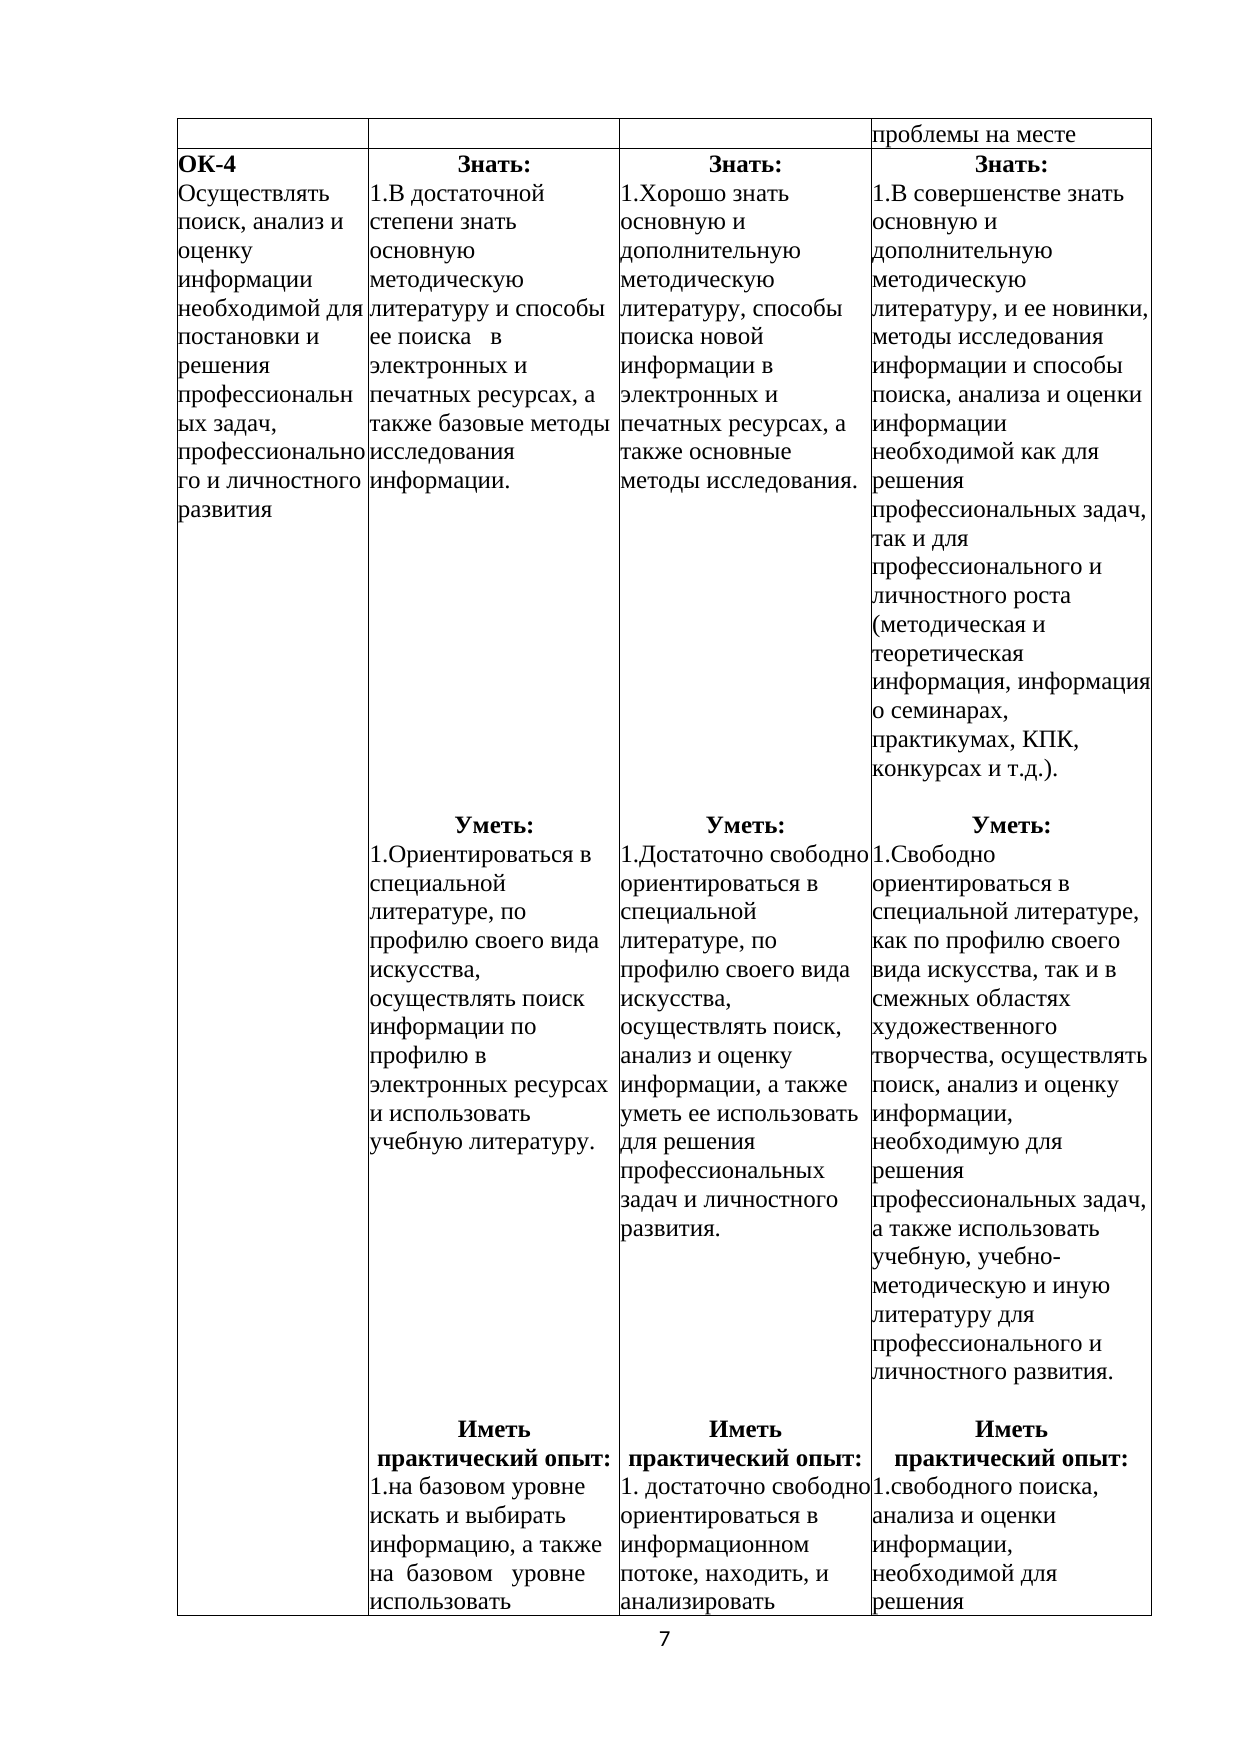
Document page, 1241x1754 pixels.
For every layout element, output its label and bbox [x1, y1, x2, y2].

table_cell [178, 119, 368, 148]
table_cell [872, 119, 1151, 148]
table_cell [872, 149, 1151, 1615]
table_cell [178, 149, 368, 1615]
table_cell [620, 149, 871, 1615]
table_cell [620, 119, 871, 148]
table_cell [369, 119, 619, 148]
table_cell [369, 149, 619, 1615]
